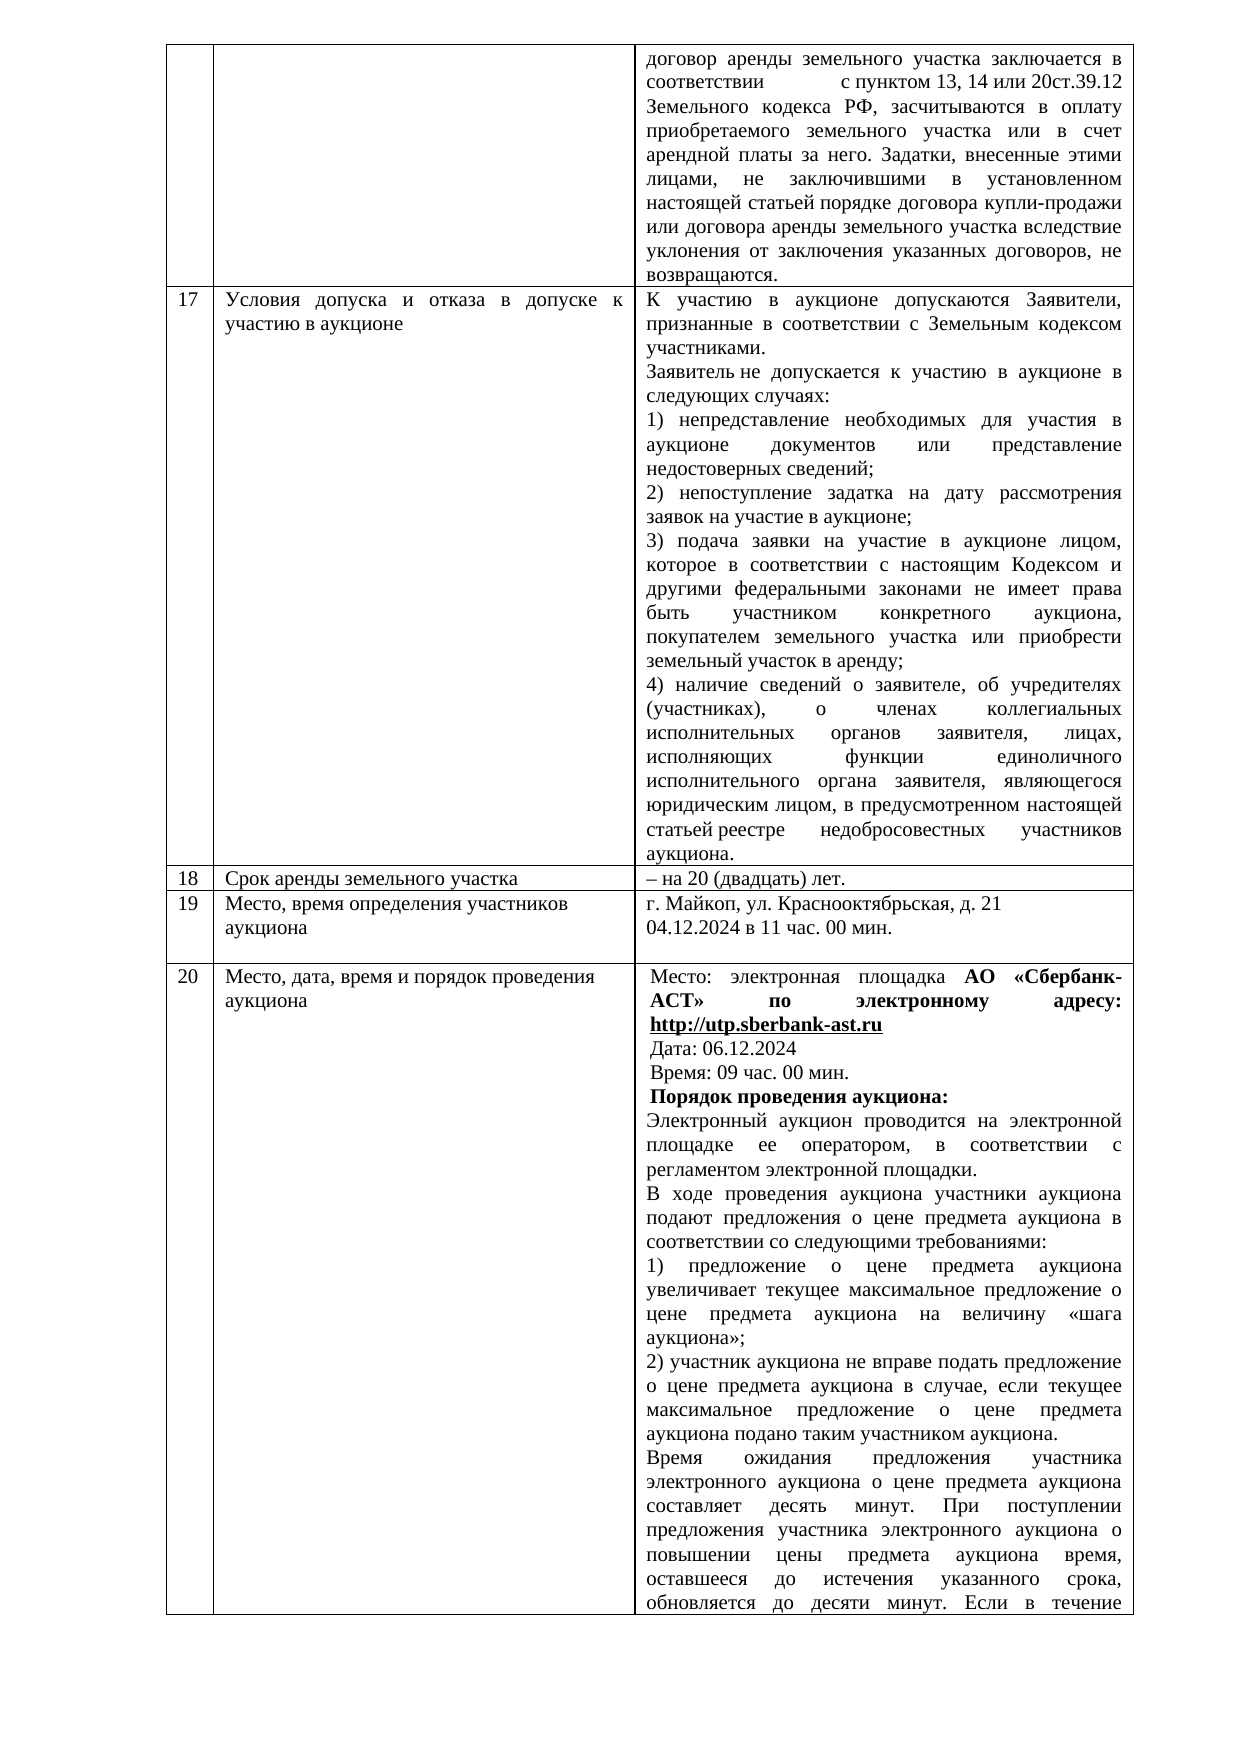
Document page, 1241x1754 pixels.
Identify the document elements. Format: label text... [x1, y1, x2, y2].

table_cell 16 [167, 45, 213, 286]
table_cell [636, 964, 1133, 1614]
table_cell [214, 964, 634, 1614]
table_cell г. Майкоп, ул. Краснооктябрьская, д. 21 04.12.2024 в 11 час. 00 мин. [636, 891, 1133, 963]
table_cell 20 [167, 964, 213, 1614]
table_cell 18 [167, 866, 213, 890]
table_cell Условия допуска и отказа в допуске к участию в аукционе [214, 287, 634, 864]
table_cell К участию в аукционе допускаются Заявители, признанные в соответствии с Земельным кодексом участниками. Заявитель не допускается к участию в аукционе в следующих случаях: 1) непредставление необходимых для участия в аукционе документов или представление недостоверных сведений; 2) непоступление задатка на дату рассмотрения заявок на участие в аукционе; 3) подача заявки на участие в аукционе лицом, которое в соответствии с настоящим Кодексом и другими федеральными законами не имеет права быть участником конкретного аукциона, покупателем земельного участка или приобрести земельный участок в аренду; 4) наличие сведений о заявителе, об учредителях (участниках), о членах коллегиальных исполнительных органов заявителя, лицах, исполняющих функции единоличного исполнительного органа заявителя, являющегося юридическим лицом, в предусмотренном настоящей статьей реестре недобросовестных участников аукциона. [636, 287, 1133, 864]
table_cell Место, время определения участников аукциона [214, 891, 634, 963]
table_cell 17 [167, 287, 213, 864]
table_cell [636, 45, 1133, 286]
table_cell – на 20 (двадцать) лет. [636, 866, 1133, 890]
table_cell Срок аренды земельного участка [214, 866, 634, 890]
table_cell 19 [167, 891, 213, 963]
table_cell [214, 45, 634, 286]
